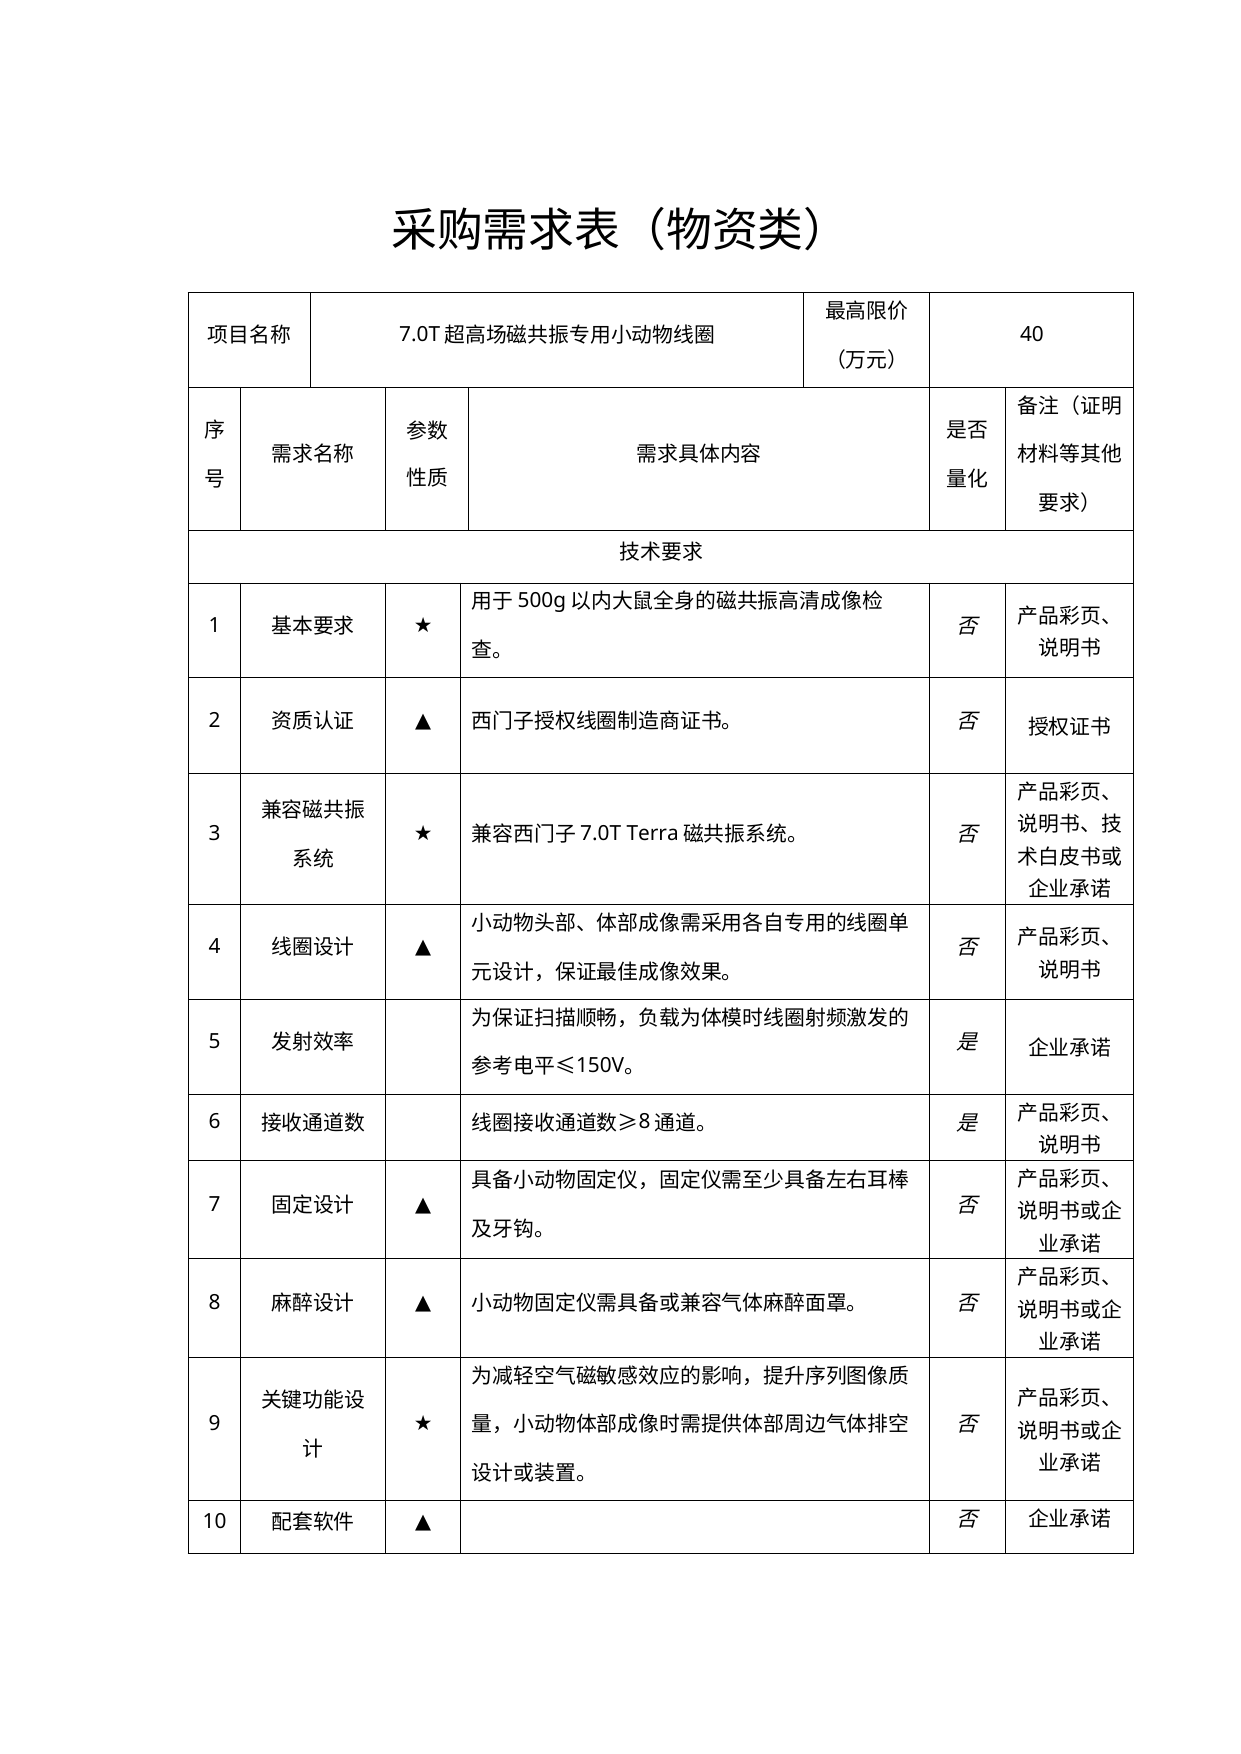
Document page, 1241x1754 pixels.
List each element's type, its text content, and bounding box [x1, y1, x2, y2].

table_cell 4 [189, 905, 240, 999]
text 采购需求表（物资类） [187, 178, 1053, 276]
table_cell 需求名称 [241, 388, 385, 530]
table_cell 授权证书 [1006, 678, 1133, 773]
table_cell 线圈设计 [241, 905, 385, 999]
table_cell 企业承诺 [1006, 1000, 1133, 1094]
table_cell 否 [930, 905, 1005, 999]
table_cell 产品彩页、说明书或企业承诺 [1006, 1259, 1133, 1357]
table_cell ▲ [386, 678, 460, 773]
table_cell 1 [189, 584, 240, 677]
table_cell ▲ [386, 1259, 460, 1357]
table_cell 否 [930, 678, 1005, 773]
table_header 7.0T超高场磁共振专用小动物线圈 [311, 293, 803, 387]
table_cell 参数 性质 [386, 388, 468, 530]
table_cell 为保证扫描顺畅，负载为体模时线圈射频激发的参考电平≤150V。 [461, 1000, 929, 1094]
table_cell 产品彩页、说明书或企业承诺 [1006, 1161, 1133, 1258]
table_cell 具备小动物固定仪，固定仪需至少具备左右耳棒及牙钩。 [461, 1161, 929, 1258]
table_cell 固定设计 [241, 1161, 385, 1258]
table_cell 5 [189, 1000, 240, 1094]
table_cell 小动物固定仪需具备或兼容气体麻醉面罩。 [461, 1259, 929, 1357]
table_cell 产品彩页、说明书或企业承诺 [1006, 1358, 1133, 1500]
table_cell ▲ [386, 1501, 460, 1552]
table_cell 关键功能设计 [241, 1358, 385, 1500]
table_cell 备注（证明材料等其他要求） [1006, 388, 1133, 530]
table_cell 否 [930, 1161, 1005, 1258]
table_cell 否 [930, 1358, 1005, 1500]
table_cell 7 [189, 1161, 240, 1258]
table_cell [386, 1000, 460, 1094]
table_cell 产品彩页、说明书 [1006, 1095, 1133, 1160]
table_header 最高限价（万元） [804, 293, 929, 387]
table_cell 小动物头部、体部成像需采用各自专用的线圈单元设计，保证最佳成像效果。 [461, 905, 929, 999]
table_header 40 [930, 293, 1133, 387]
table_cell 企业承诺 [1006, 1501, 1133, 1552]
table_cell 序号 [189, 388, 240, 530]
table_cell 西门子授权线圈制造商证书。 [461, 678, 929, 773]
table_cell 8 [189, 1259, 240, 1357]
table_cell 2 [189, 678, 240, 773]
table_cell 基本要求 [241, 584, 385, 677]
table_cell 否 [930, 1259, 1005, 1357]
table_cell 技术要求 [189, 531, 1133, 582]
table_cell 接收通道数 [241, 1095, 385, 1160]
table_cell ▲ [386, 1161, 460, 1258]
table_cell ▲ [386, 905, 460, 999]
table_cell 产品彩页、说明书、技术白皮书或企业承诺 [1006, 774, 1133, 904]
table_cell 资质认证 [241, 678, 385, 773]
table_cell 麻醉设计 [241, 1259, 385, 1357]
table_cell 是 [930, 1000, 1005, 1094]
table_cell 配套软件 [241, 1501, 385, 1552]
table_cell 兼容磁共振系统 [241, 774, 385, 904]
table_cell [386, 1095, 460, 1160]
table_cell 用于500g以内大鼠全身的磁共振高清成像检查。 [461, 584, 929, 677]
table_cell 需求具体内容 [469, 388, 929, 530]
table_cell 是 [930, 1095, 1005, 1160]
table_cell 线圈接收通道数≥8通道。 [461, 1095, 929, 1160]
table_cell 否 [930, 774, 1005, 904]
table_cell 是否 量化 [930, 388, 1005, 530]
table_header 项目名称 [189, 293, 310, 387]
table_cell 3 [189, 774, 240, 904]
table_cell 发射效率 [241, 1000, 385, 1094]
table_cell 6 [189, 1095, 240, 1160]
table_cell 产品彩页、说明书 [1006, 584, 1133, 677]
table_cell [461, 1501, 929, 1552]
table_cell 否 [930, 584, 1005, 677]
table_cell ★ [386, 1358, 460, 1500]
table_cell ★ [386, 774, 460, 904]
table_cell ★ [386, 584, 460, 677]
table_cell 10 [189, 1501, 240, 1552]
table_cell 产品彩页、说明书 [1006, 905, 1133, 999]
table_cell 否 [930, 1501, 1005, 1552]
table_cell 为减轻空气磁敏感效应的影响，提升序列图像质量，小动物体部成像时需提供体部周边气体排空设计或装置。 [461, 1358, 929, 1500]
table_cell 9 [189, 1358, 240, 1500]
table_cell 兼容西门子7.0T Terra磁共振系统。 [461, 774, 929, 904]
